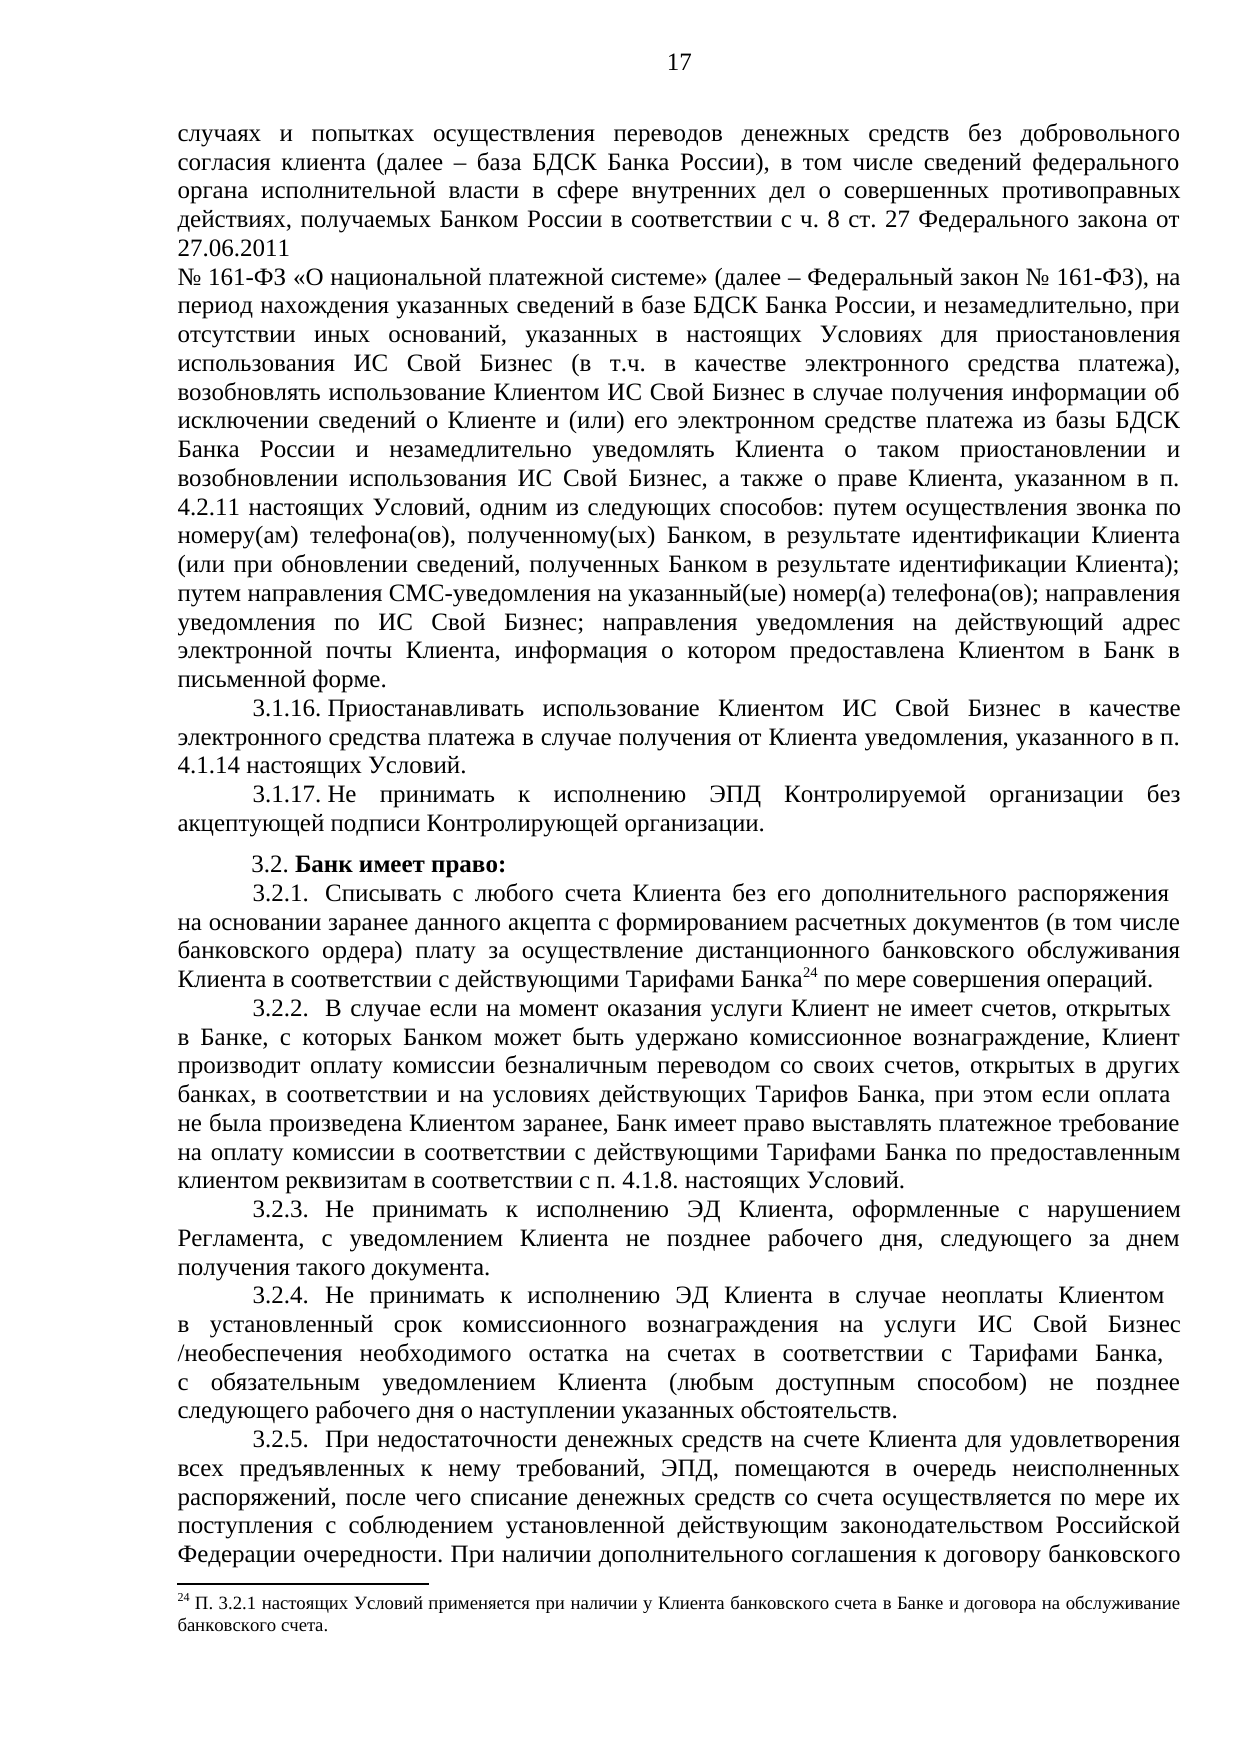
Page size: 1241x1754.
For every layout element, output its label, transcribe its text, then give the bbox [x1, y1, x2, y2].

list Списывать с любого счета Клиента без его дополнительного распоряжения на основании заранее данного акцепта с формированием расчетных документов (в том числе банковского ордера) плату за осуществление дистанционного банковского обслуживания Клиента в соответствии с действующими Тарифами Банка по мере совершения операций. [177, 878, 1181, 993]
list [177, 118, 1181, 693]
list Не принимать к исполнению ЭПД Контролируемой организации без акцептующей подписи Контролирующей организации. [177, 779, 1181, 837]
list В случае если на момент оказания услуги Клиент не имеет счетов, открытых в Банке, с которых Банком может быть удержано комиссионное вознаграждение, Клиент производит оплату комиссии безналичным переводом со своих счетов, открытых в других банках, в соответствии и на условиях действующих Тарифов Банка, при этом если оплата не была произведена Клиентом заранее, Банк имеет право выставлять платежное требование на оплату комиссии в соответствии с действующими Тарифами Банка по предоставленным клиентом реквизитам в соответствии с п. 4.1.8. настоящих Условий. [177, 993, 1181, 1194]
text 3.2. Банк имеет право: [251, 849, 1181, 878]
list Не принимать к исполнению ЭД Клиента, оформленные с нарушением Регламента, с уведомлением Клиента не позднее рабочего дня, следующего за днем получения такого документа. [177, 1194, 1181, 1281]
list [177, 1424, 1181, 1568]
list Не принимать к исполнению ЭД Клиента в случае неоплаты Клиентом в установленный срок комиссионного вознаграждения на услуги ИС Свой Бизнес /необеспечения необходимого остатка на счетах в соответствии с Тарифами Банка, с обязательным уведомлением Клиента (любым доступным способом) не позднее следующего рабочего дня о наступлении указанных обстоятельств. [177, 1281, 1181, 1424]
list Приостанавливать использование Клиентом ИС Свой Бизнес в качестве электронного средства платежа в случае получения от Клиента уведомления, указанного в п. 4.1.14 настоящих Условий. [177, 693, 1181, 779]
